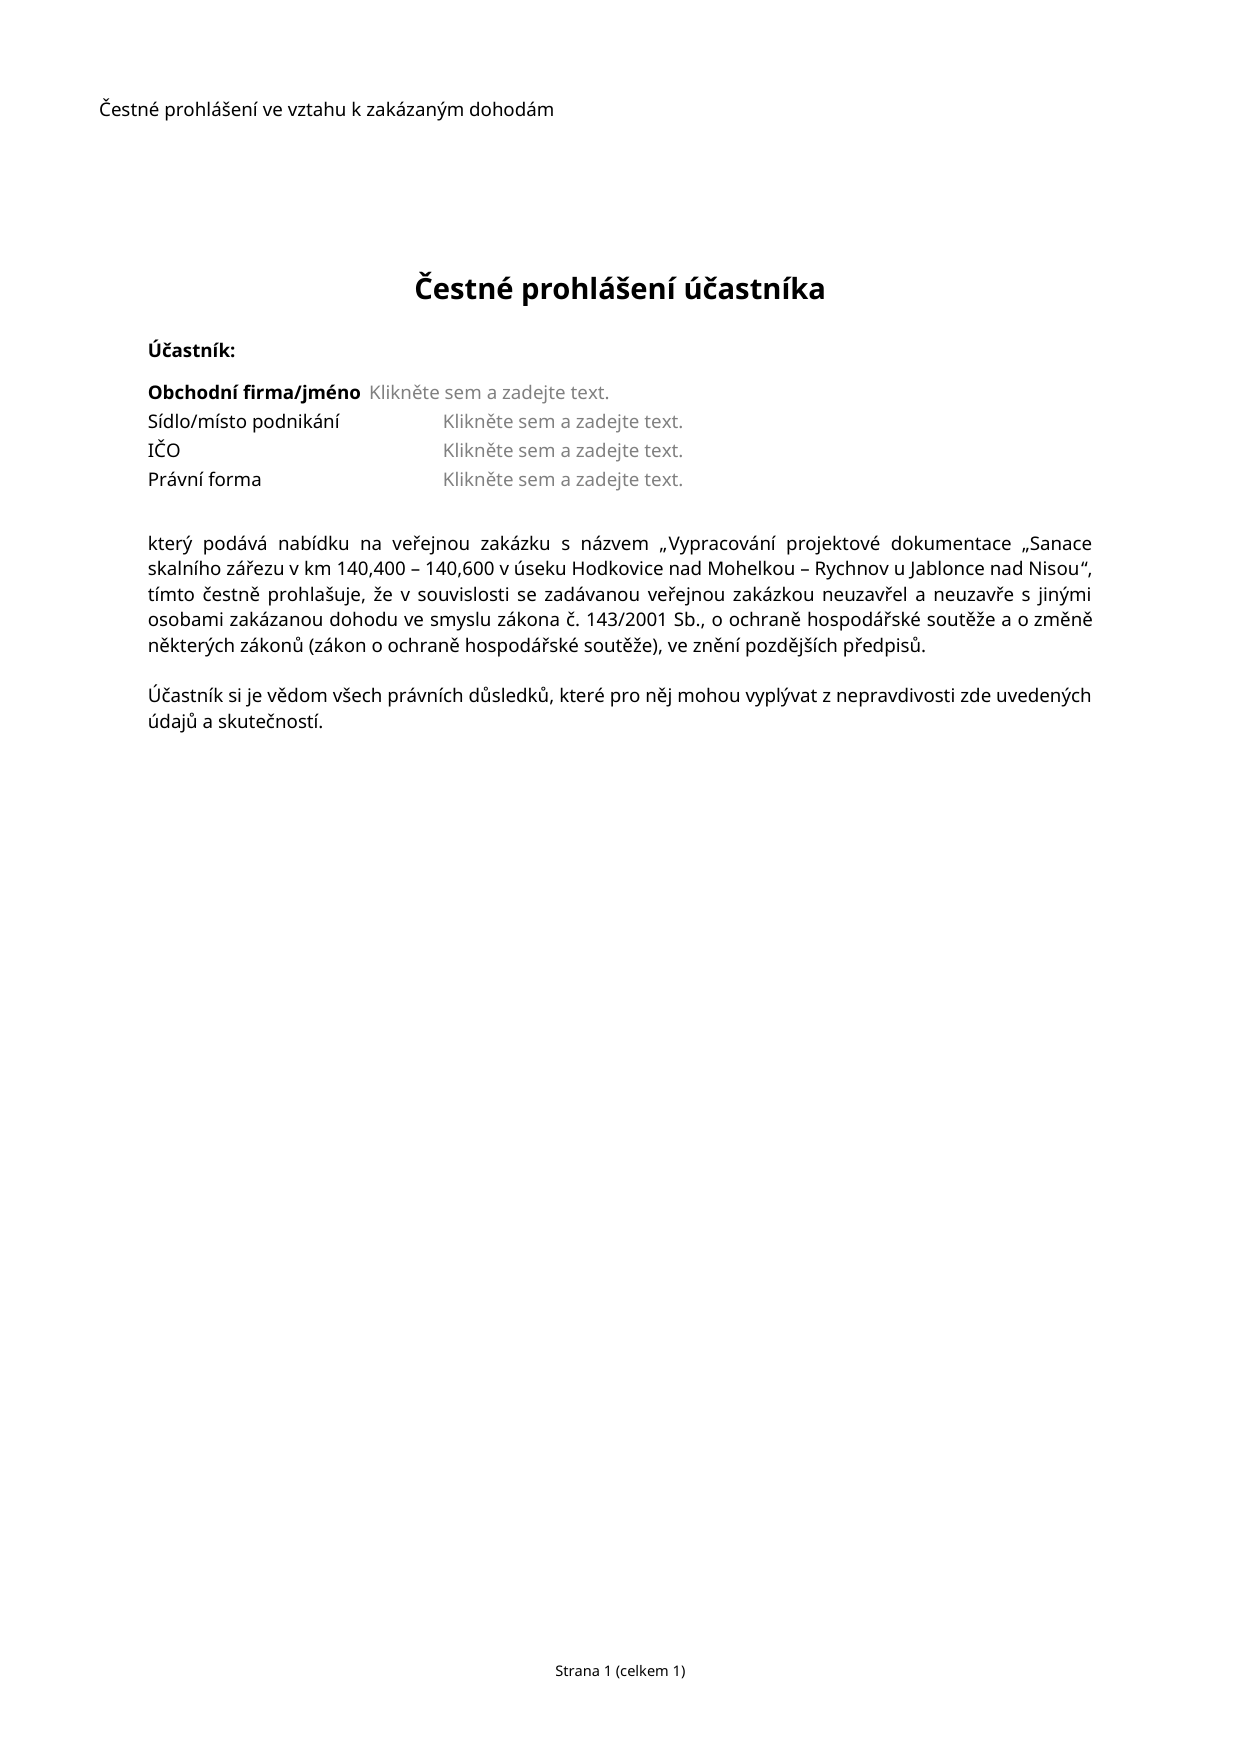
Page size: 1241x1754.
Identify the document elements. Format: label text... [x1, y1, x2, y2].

text který podává nabídku na veřejnou zakázku s názvem „Vypracování projektové dokumentace „Sanace skalního zářezu v km 140,400 – 140,600 v úseku Hodkovice nad Mohelkou – Rychnov u Jablonce nad Nisou“, tímto čestně prohlašuje, že v souvislosti se zadávanou veřejnou zakázkou neuzavřel a neuzavře s jinými osobami zakázanou dohodu ve smyslu zákona č. 143/2001 Sb., o ochraně hospodářské soutěže a o změně některých zákonů (zákon o ochraně hospodářské soutěže), ve znění pozdějších předpisů. [148, 530, 1093, 658]
text Sídlo/místo podnikání [148, 405, 1093, 434]
text Obchodní firma/jméno [148, 376, 1093, 405]
text IČO [148, 434, 1093, 463]
text Účastník: [148, 333, 1093, 364]
text Právní forma [148, 463, 1093, 492]
title Čestné prohlášení účastníka [148, 268, 1093, 308]
text Účastník si je vědom všech právních důsledků, které pro něj mohou vyplývat z nepravdivosti zde uvedených údajů a skutečností. [148, 683, 1093, 734]
